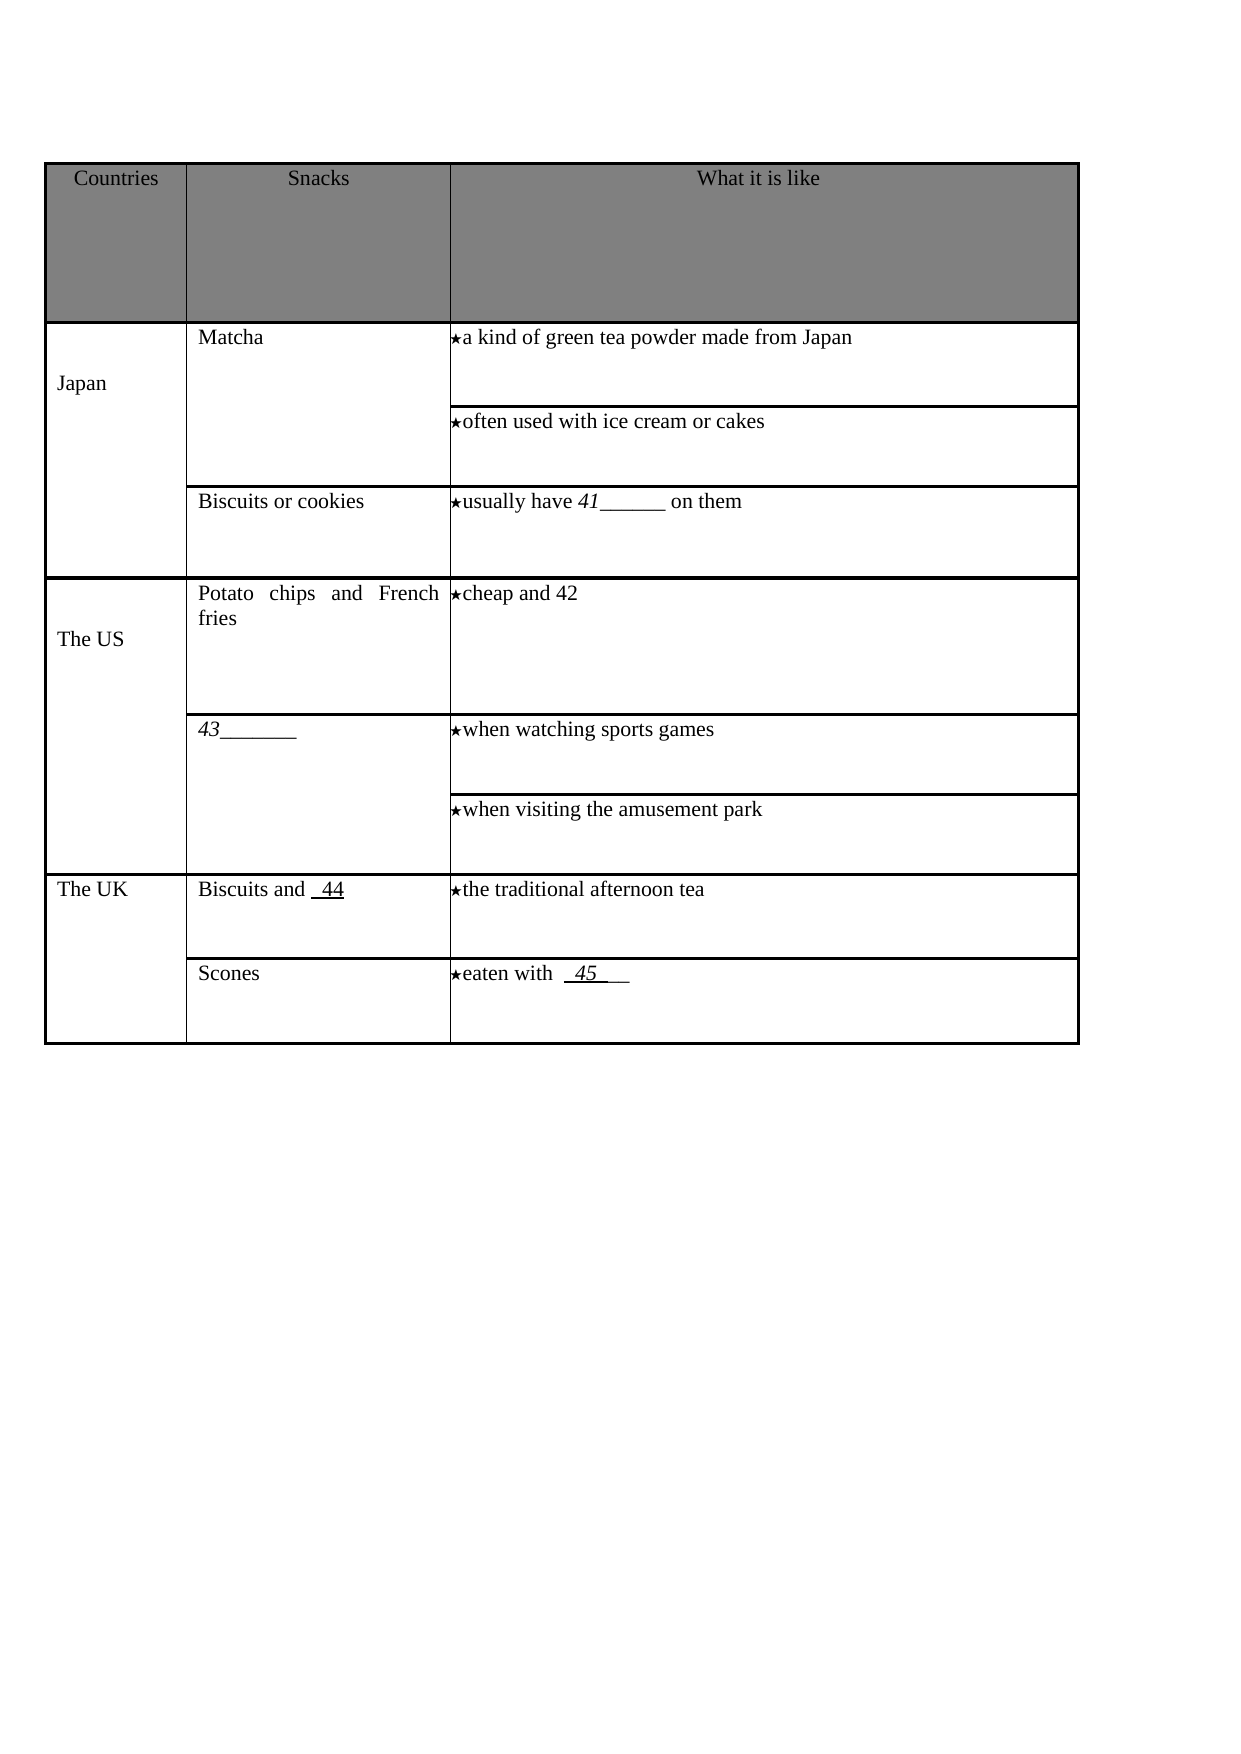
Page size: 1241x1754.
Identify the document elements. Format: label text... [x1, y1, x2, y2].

table_cell ★cheap and 42 [451, 580, 1077, 713]
table_cell ★eaten with 45___ [451, 960, 1077, 1042]
table_cell ★often used with ice cream or cakes [451, 408, 1077, 485]
table_cell ★the traditional afternoon tea [451, 876, 1077, 957]
table_cell ★when visiting the amusement park [451, 796, 1077, 872]
table_cell Matcha [187, 324, 450, 485]
table_cell The UK [47, 876, 186, 1042]
table_cell Japan [47, 324, 186, 576]
table_cell ★usually have 41______ on them [451, 488, 1077, 576]
table_header Snacks [187, 165, 450, 321]
table_cell 43_______ [187, 716, 450, 872]
table_cell Biscuits and 44 [187, 876, 450, 957]
table_header What it is like [451, 165, 1077, 321]
table_cell Scones [187, 960, 450, 1042]
table_cell Biscuits or cookies [187, 488, 450, 576]
table_cell ★a kind of green tea powder made from Japan [451, 324, 1077, 405]
table_cell The US [47, 580, 186, 872]
table_cell Potato chips and French fries [187, 580, 450, 713]
table_cell ★when watching sports games [451, 716, 1077, 793]
table_header Countries [47, 165, 186, 321]
